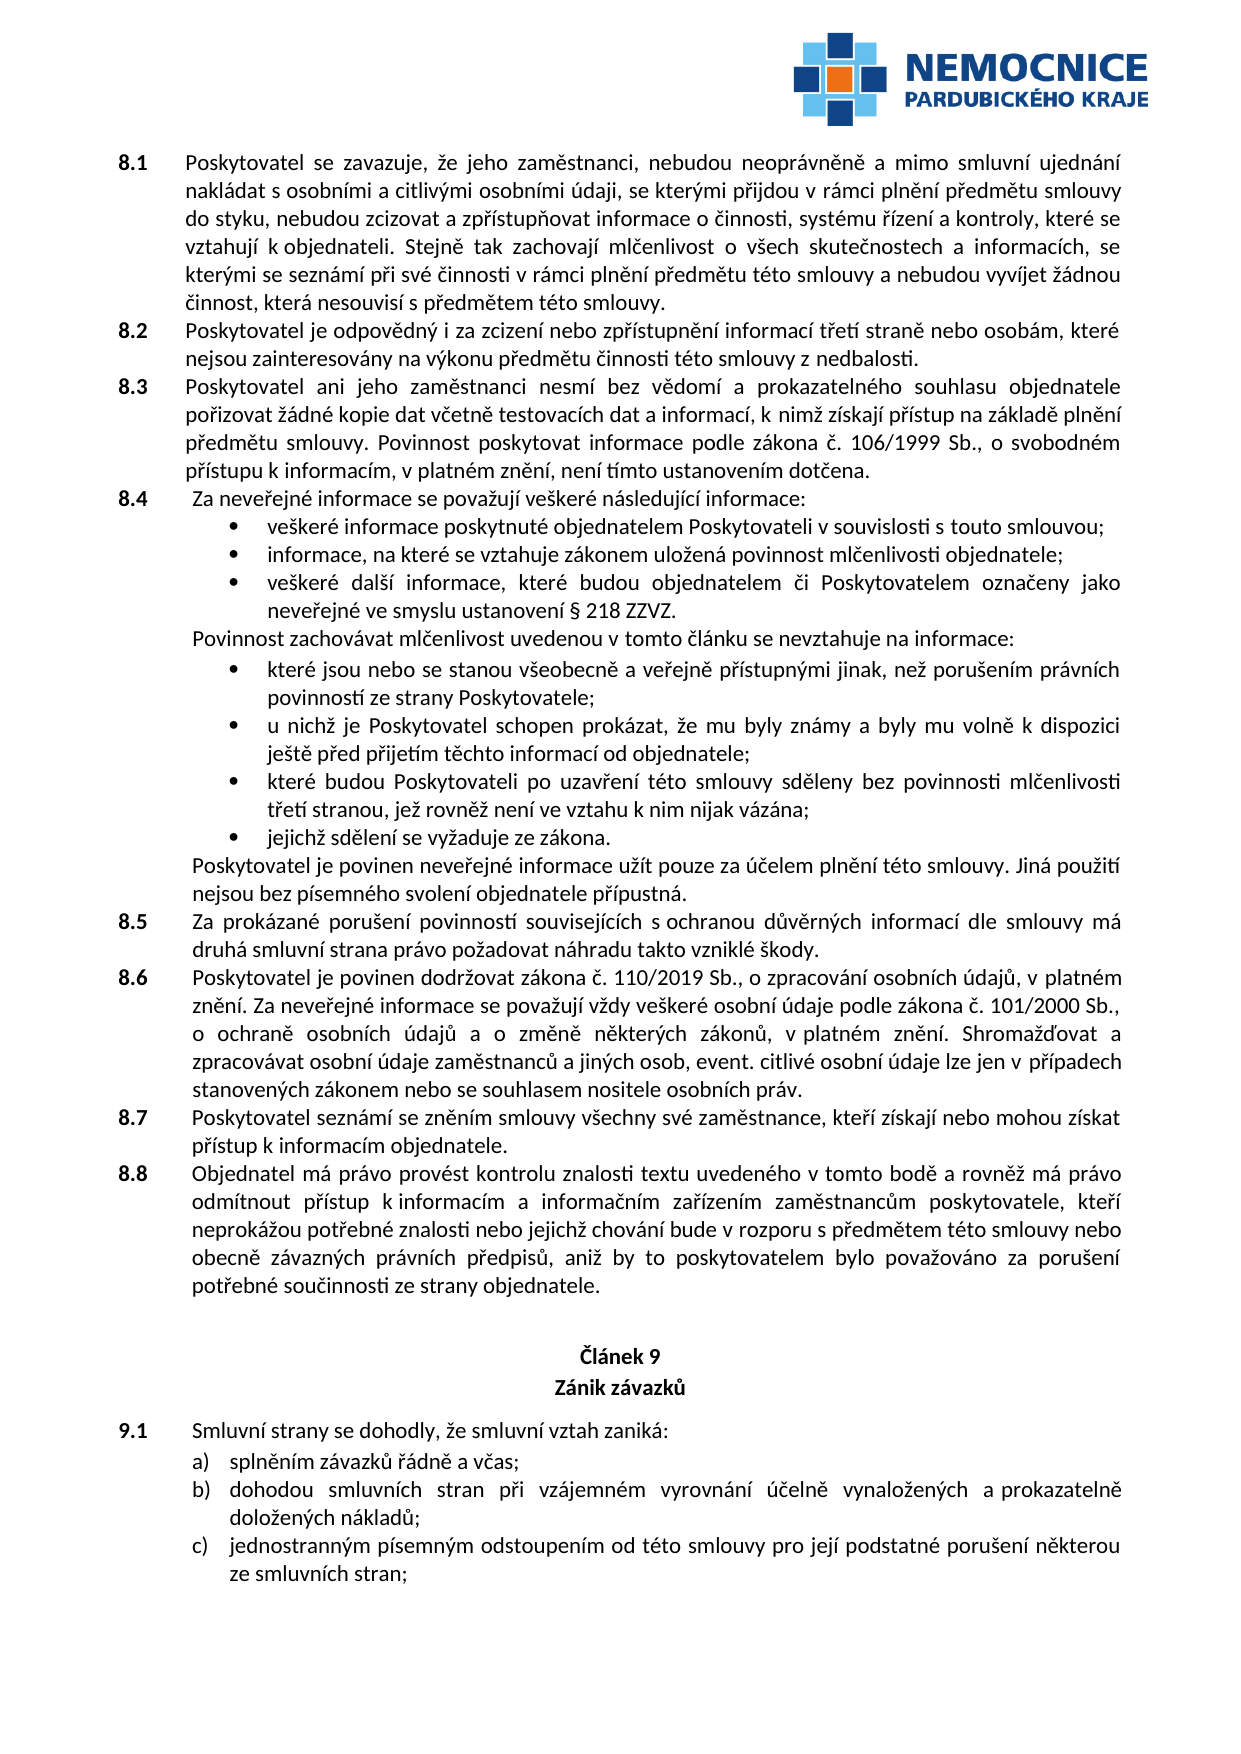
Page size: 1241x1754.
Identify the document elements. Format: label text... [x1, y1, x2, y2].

text Zánik závazků [118, 1373, 1122, 1401]
list Poskytovatel je povinen neveřejné informace užít pouze za účelem plnění této smlouvy. Jiná použití nejsou bez písemného svolení objednatele přípustná. [192, 851, 1122, 907]
text Povinnost zachovávat mlčenlivost uvedenou v tomto článku se nevztahuje na informace: [118, 624, 1122, 652]
list Poskytovatel je odpovědný i za zcizení nebo zpřístupnění informací třetí straně nebo osobám, které nejsou zainteresovány na výkonu předmětu činnosti této smlouvy z nedbalosti. [118, 316, 1122, 372]
list u nichž je Poskytovatel schopen prokázat, že mu byly známy a byly mu volně k dispozici ještě před přijetím těchto informací od objednatele; [229, 711, 1122, 767]
list které budou Poskytovateli po uzavření této smlouvy sděleny bez povinnosti mlčenlivosti třetí stranou, jež rovněž není ve vztahu k nim nijak vázána; [229, 767, 1122, 823]
list jednostranným písemným odstoupením od této smlouvy pro její podstatné porušení některou ze smluvních stran; [192, 1531, 1122, 1587]
list Poskytovatel je povinen dodržovat zákona č. 110/2019 Sb., o zpracování osobních údajů, v platném znění. Za neveřejné informace se považují vždy veškeré osobní údaje podle zákona č. 101/2000 Sb., o ochraně osobních údajů a o změně některých zákonů, v platném znění. Shromažďovat a zpracovávat osobní údaje zaměstnanců a jiných osob, event. citlivé osobní údaje lze jen v případech stanovených zákonem nebo se souhlasem nositele osobních práv. [118, 963, 1122, 1103]
list Poskytovatel se zavazuje, že jeho zaměstnanci, nebudou neoprávněně a mimo smluvní ujednání nakládat s osobními a citlivými osobními údaji, se kterými přijdou v rámci plnění předmětu smlouvy do styku, nebudou zcizovat a zpřístupňovat informace o činnosti, systému řízení a kontroly, které se vztahují k objednateli. Stejně tak zachovají mlčenlivost o všech skutečnostech a informacích, se kterými se seznámí při své činnosti v rámci plnění předmětu této smlouvy a nebudou vyvíjet žádnou činnost, která nesouvisí s předmětem této smlouvy. [118, 148, 1122, 316]
list Poskytovatel seznámí se zněním smlouvy všechny své zaměstnance, kteří získají nebo mohou získat přístup k informacím objednatele. [118, 1103, 1122, 1159]
text 9.1 Smluvní strany se dohodly, že smluvní vztah zaniká: [118, 1416, 1122, 1444]
list veškeré další informace, které budou objednatelem či Poskytovatelem označeny jako neveřejné ve smyslu ustanovení § 218 ZZVZ. [229, 568, 1122, 624]
list veškeré informace poskytnuté objednatelem Poskytovateli v souvislosti s touto smlouvou; [229, 512, 1122, 540]
list informace, na které se vztahuje zákonem uložená povinnost mlčenlivosti objednatele; [229, 540, 1122, 568]
list Objednatel má právo provést kontrolu znalosti textu uvedeného v tomto bodě a rovněž má právo odmítnout přístup k informacím a informačním zařízením zaměstnancům poskytovatele, kteří neprokážou potřebné znalosti nebo jejichž chování bude v rozporu s předmětem této smlouvy nebo obecně závazných právních předpisů, aniž by to poskytovatelem bylo považováno za porušení potřebné součinnosti ze strany objednatele. [118, 1159, 1122, 1299]
list Poskytovatel ani jeho zaměstnanci nesmí bez vědomí a prokazatelného souhlasu objednatele pořizovat žádné kopie dat včetně testovacích dat a informací, k nimž získají přístup na základě plnění předmětu smlouvy. Povinnost poskytovat informace podle zákona č. 106/1999 Sb., o svobodném přístupu k informacím, v platném znění, není tímto ustanovením dotčena. [118, 372, 1122, 484]
list 8.5 Za prokázané porušení povinností souvisejících s ochranou důvěrných informací dle smlouvy má druhá smluvní strana právo požadovat náhradu takto vzniklé škody. [118, 907, 1122, 963]
list splněním závazků řádně a včas; [192, 1447, 1122, 1475]
list dohodou smluvních stran při vzájemném vyrovnání účelně vynaložených a prokazatelně doložených nákladů; [192, 1475, 1122, 1531]
subtitle Článek 9 [118, 1342, 1122, 1371]
picture [792, 31, 1148, 127]
list Za neveřejné informace se považují veškeré následující informace: [118, 484, 1122, 512]
list jejichž sdělení se vyžaduje ze zákona. [229, 823, 1122, 851]
list které jsou nebo se stanou všeobecně a veřejně přístupnými jinak, než porušením právních povinností ze strany Poskytovatele; [229, 655, 1122, 711]
